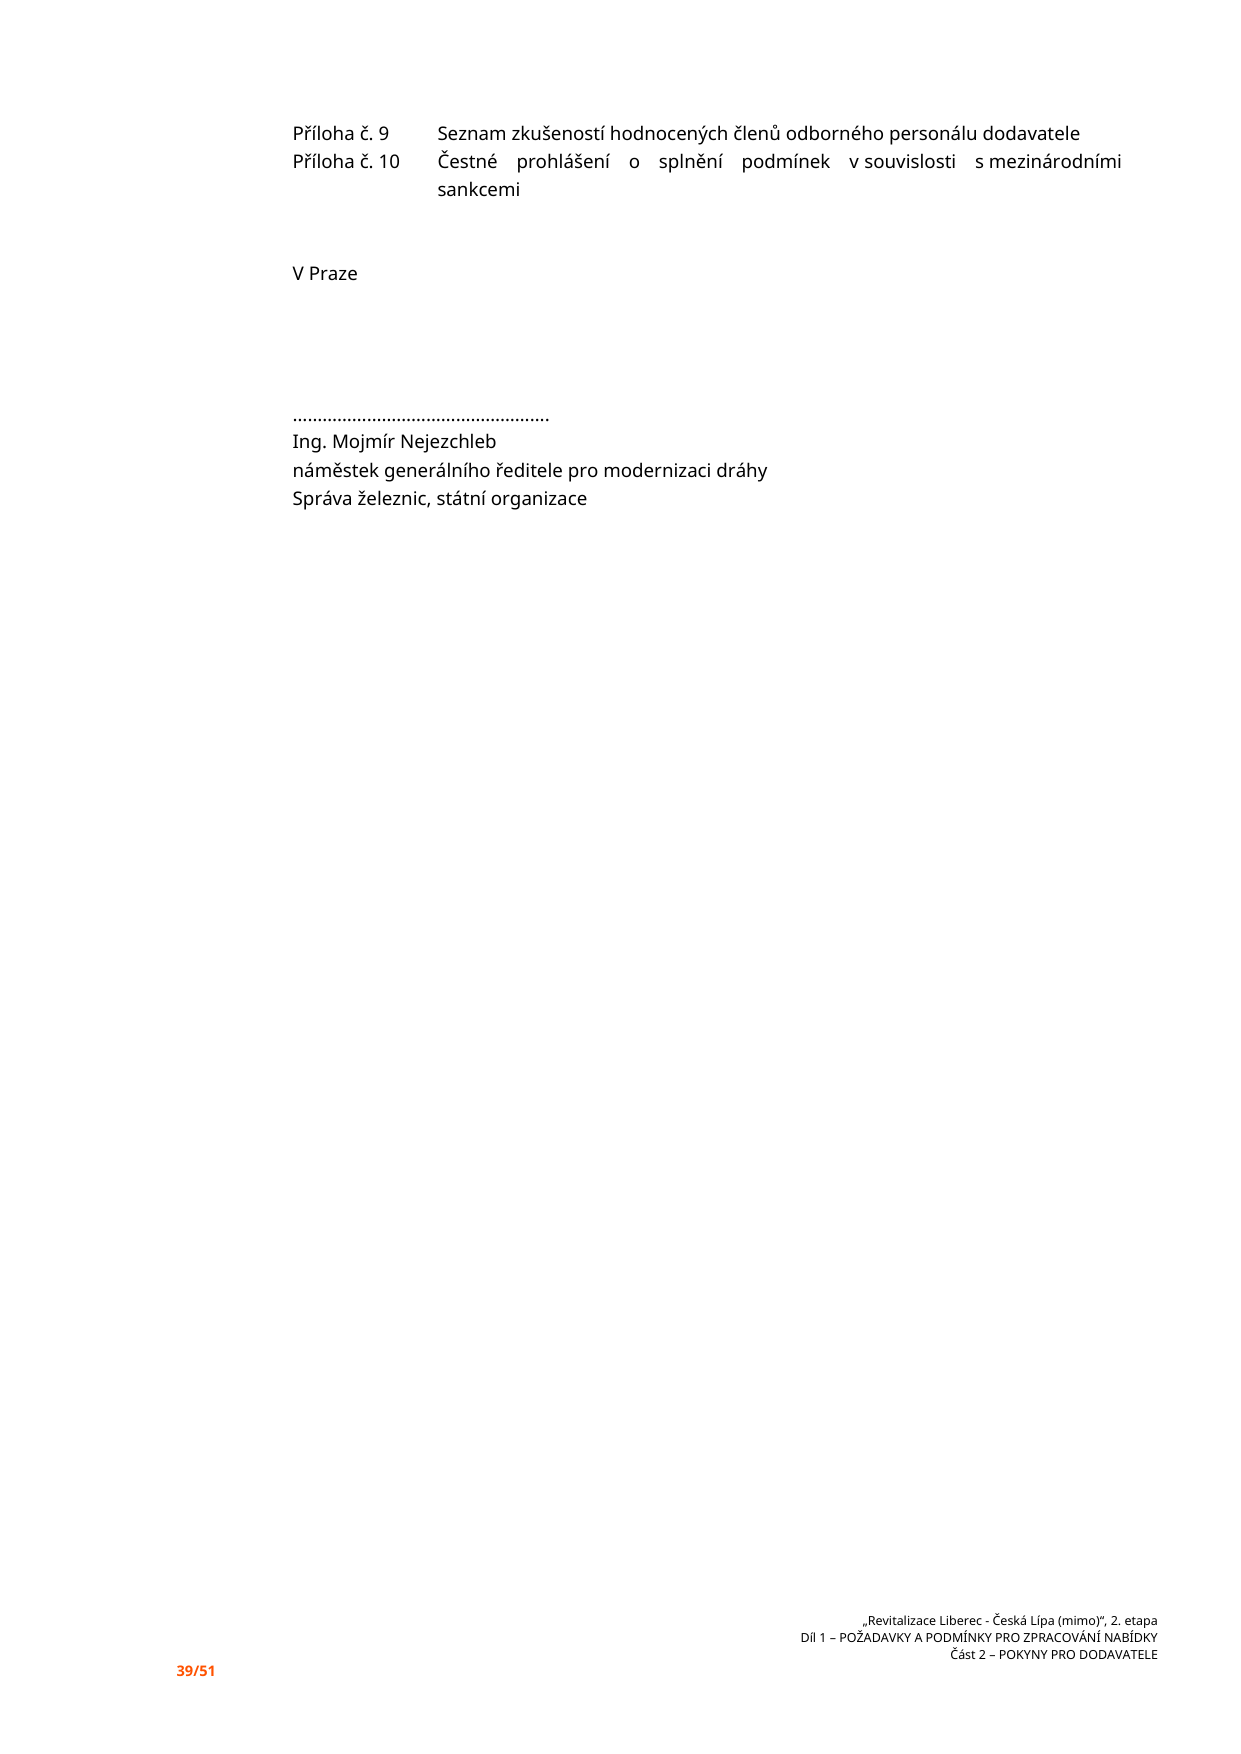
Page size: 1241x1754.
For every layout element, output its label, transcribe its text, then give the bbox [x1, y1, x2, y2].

text Správa železnic, státní organizace [292, 485, 1122, 510]
text Příloha č. 10 Čestné prohlášení o splnění podmínek v souvislosti s mezinárodními sankcemi [292, 149, 1122, 202]
text ……………………………………………. [292, 401, 1122, 426]
text V Praze [292, 261, 1122, 286]
text Ing. Mojmír Nejezchleb [292, 429, 1122, 454]
text Příloha č. 9 Seznam zkušeností hodnocených členů odborného personálu dodavatele [292, 121, 1122, 146]
text náměstek generálního ředitele pro modernizaci dráhy [292, 457, 1122, 482]
